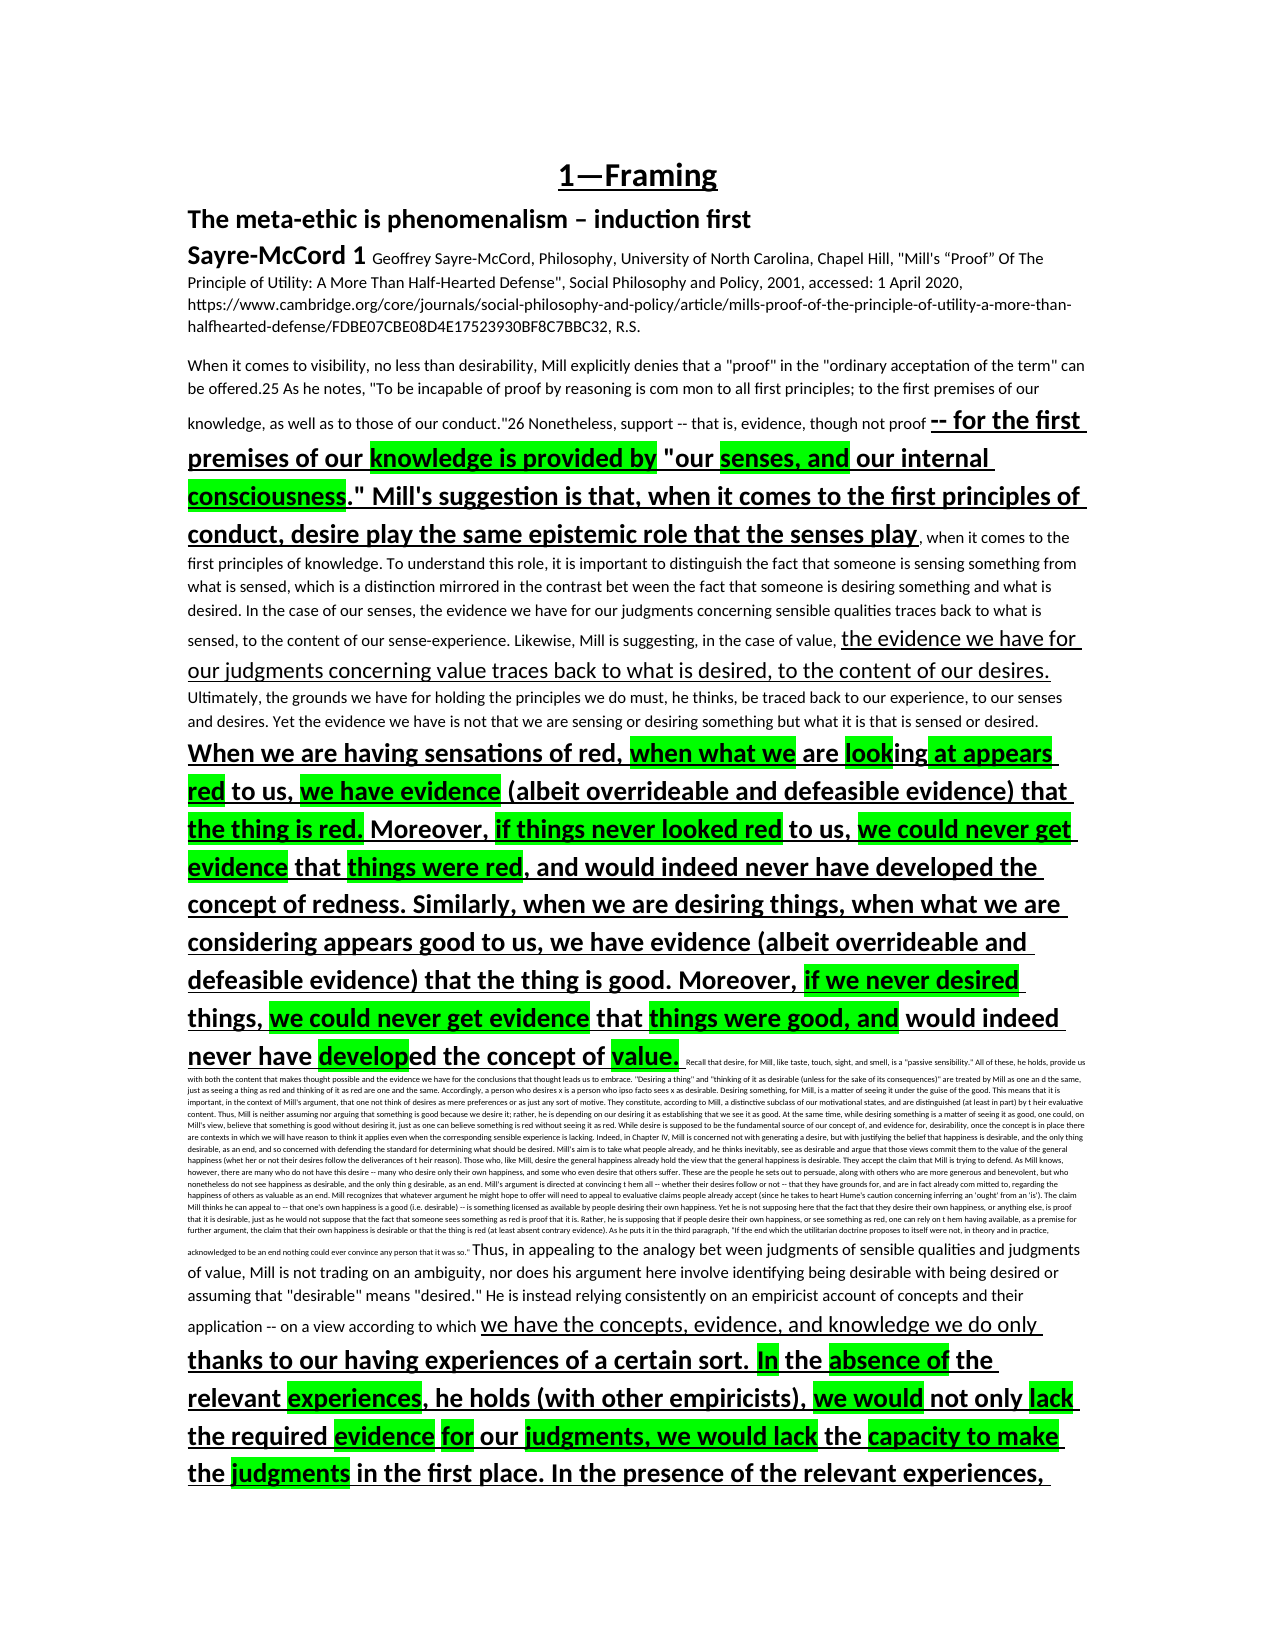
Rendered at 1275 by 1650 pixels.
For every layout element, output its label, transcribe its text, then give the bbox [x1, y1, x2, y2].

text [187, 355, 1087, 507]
text Sayre-McCord 1 Geoffrey Sayre-McCord, Philosophy, University of North Carolina, Chapel Hill, "Mill's “Proof” Of The Principle of Utility: A More Than Half-Hearted Defense", Social Philosophy and Policy, 2001, accessed: 1 April 2020, https://www.cambridge.org/core/journals/social-philosophy-and-policy/article/mills-proof-of-the-principle-of-utility-a-more-than-halfhearted-defense/FDBE07CBE08D4E17523930BF8C7BBC32, R.S. [187, 238, 1087, 337]
subtitle 1—Framing [187, 154, 1087, 195]
subtitle The meta-ethic is phenomenalism – induction first [187, 202, 1087, 235]
